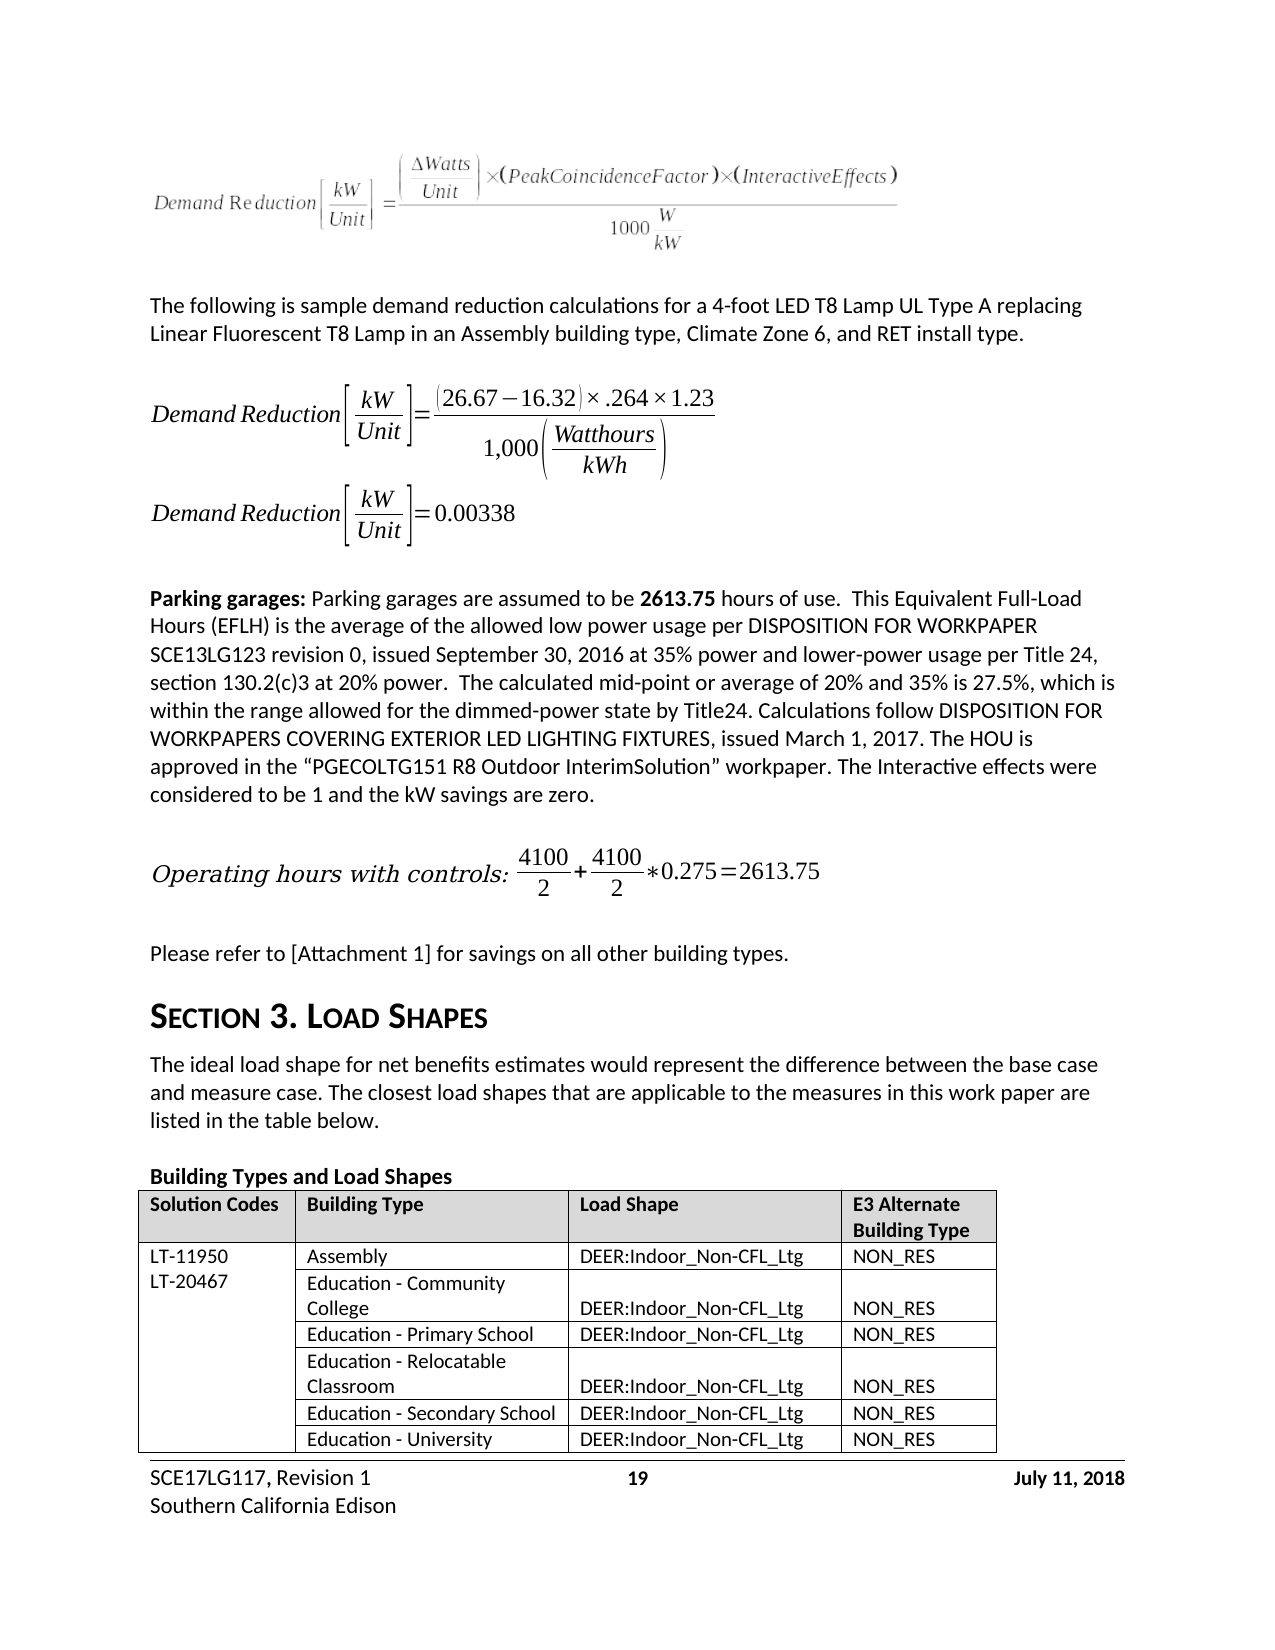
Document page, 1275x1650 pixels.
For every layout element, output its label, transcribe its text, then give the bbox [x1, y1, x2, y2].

text The ideal load shape for net benefits estimates would represent the difference between the base case and measure case. The closest load shapes that are applicable to the measures in this work paper are listed in the table below. [150, 1050, 1125, 1134]
text Building Types and Load Shapes [150, 1162, 1125, 1190]
table_header E3 Alternate Building Type [842, 1191, 996, 1242]
table_cell NON_RES [842, 1426, 996, 1452]
text Parking garages: Parking garages are assumed to be 2613.75 hours of use. This Equivalent Full-Load Hours (EFLH) is the average of the allowed low power usage per DISPOSITION FOR WORKPAPER SCE13LG123 revision 0, issued September 30, 2016 at 35% power and lower-power usage per Title 24, section 130.2(c)3 at 20% power. The calculated mid-point or average of 20% and 35% is 27.5%, which is within the range allowed for the dimmed-power state by Title24. Calculations follow DISPOSITION FOR WORKPAPERS COVERING EXTERIOR LED LIGHTING FIXTURES, issued March 1, 2017. The HOU is approved in the “PGECOLTG151 R8 Outdoor InterimSolution” workpaper. The Interactive effects were considered to be 1 and the kW savings are zero. [150, 584, 1125, 808]
text Operating hours with controls: [150, 844, 1125, 903]
table_cell NON_RES [842, 1270, 996, 1321]
table_header Load Shape [569, 1191, 841, 1242]
table_cell DEER:Indoor_Non-CFL_Ltg [569, 1400, 841, 1425]
table_cell LT-11950 LT-20467 [139, 1243, 295, 1452]
table_cell NON_RES [842, 1322, 996, 1347]
table_cell DEER:Indoor_Non-CFL_Ltg [569, 1322, 841, 1347]
table_cell Education - Relocatable Classroom [296, 1348, 568, 1399]
text The following is sample demand reduction calculations for a 4-foot LED T8 Lamp UL Type A replacing Linear Fluorescent T8 Lamp in an Assembly building type, Climate Zone 6, and RET install type. [150, 291, 1125, 347]
subtitle Section 3. Load Shapes [150, 992, 1125, 1038]
table_cell DEER:Indoor_Non-CFL_Ltg [569, 1348, 841, 1399]
table_cell DEER:Indoor_Non-CFL_Ltg [569, 1243, 841, 1269]
table_header Solution Codes [139, 1191, 295, 1242]
table_header Building Type [296, 1191, 568, 1242]
table_cell Education - Community College [296, 1270, 568, 1321]
table_cell NON_RES [842, 1348, 996, 1399]
table_cell Education - Secondary School [296, 1400, 568, 1425]
table_cell DEER:Indoor_Non-CFL_Ltg [569, 1270, 841, 1321]
table_cell Education - Primary School [296, 1322, 568, 1347]
text Please refer to [Attachment 1] for savings on all other building types. [150, 939, 1125, 967]
table_cell Education - University [296, 1426, 568, 1452]
table_cell NON_RES [842, 1400, 996, 1425]
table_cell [569, 1426, 841, 1452]
table_cell NON_RES [842, 1243, 996, 1269]
table_cell Assembly [296, 1243, 568, 1269]
